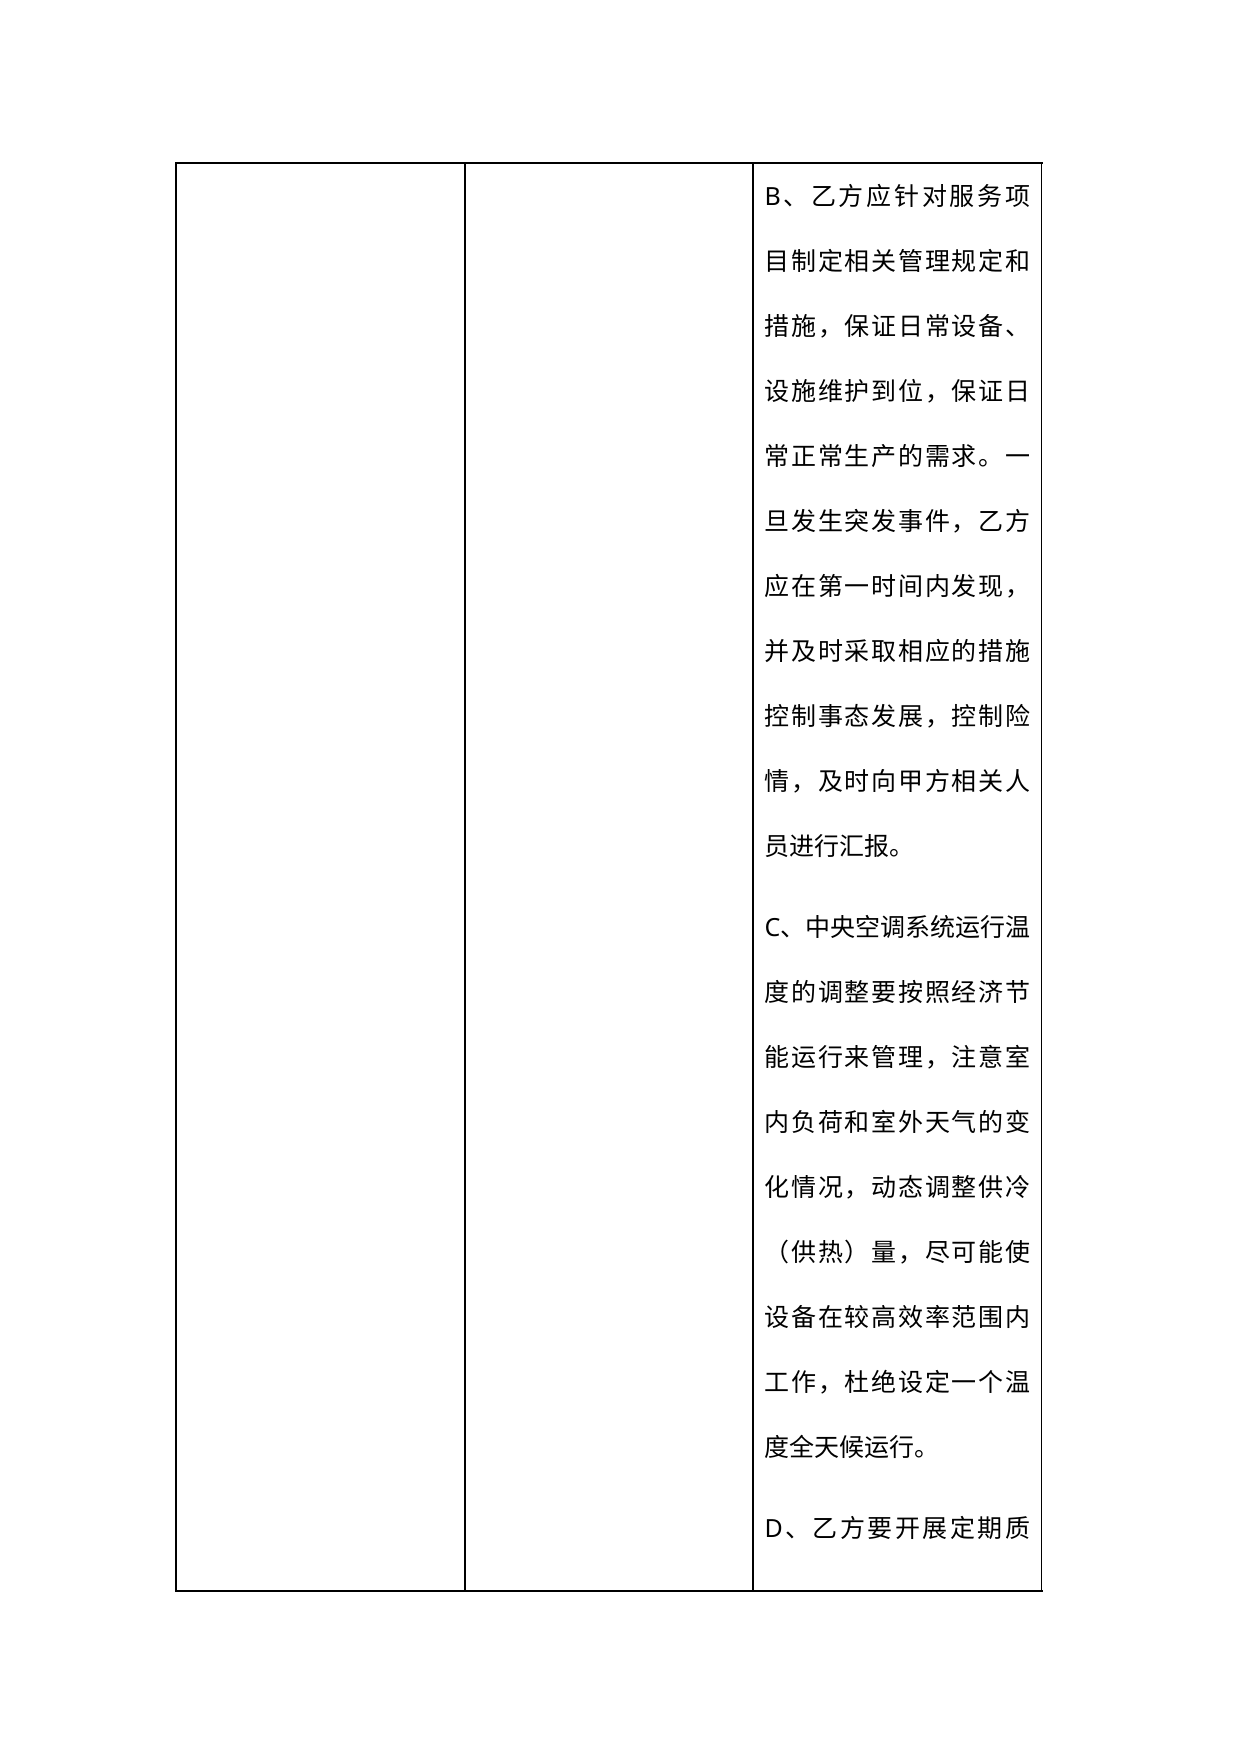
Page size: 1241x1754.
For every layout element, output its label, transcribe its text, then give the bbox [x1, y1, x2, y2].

table_cell 1 [466, 164, 752, 1590]
table_cell [177, 164, 464, 1590]
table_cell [754, 164, 1041, 1590]
